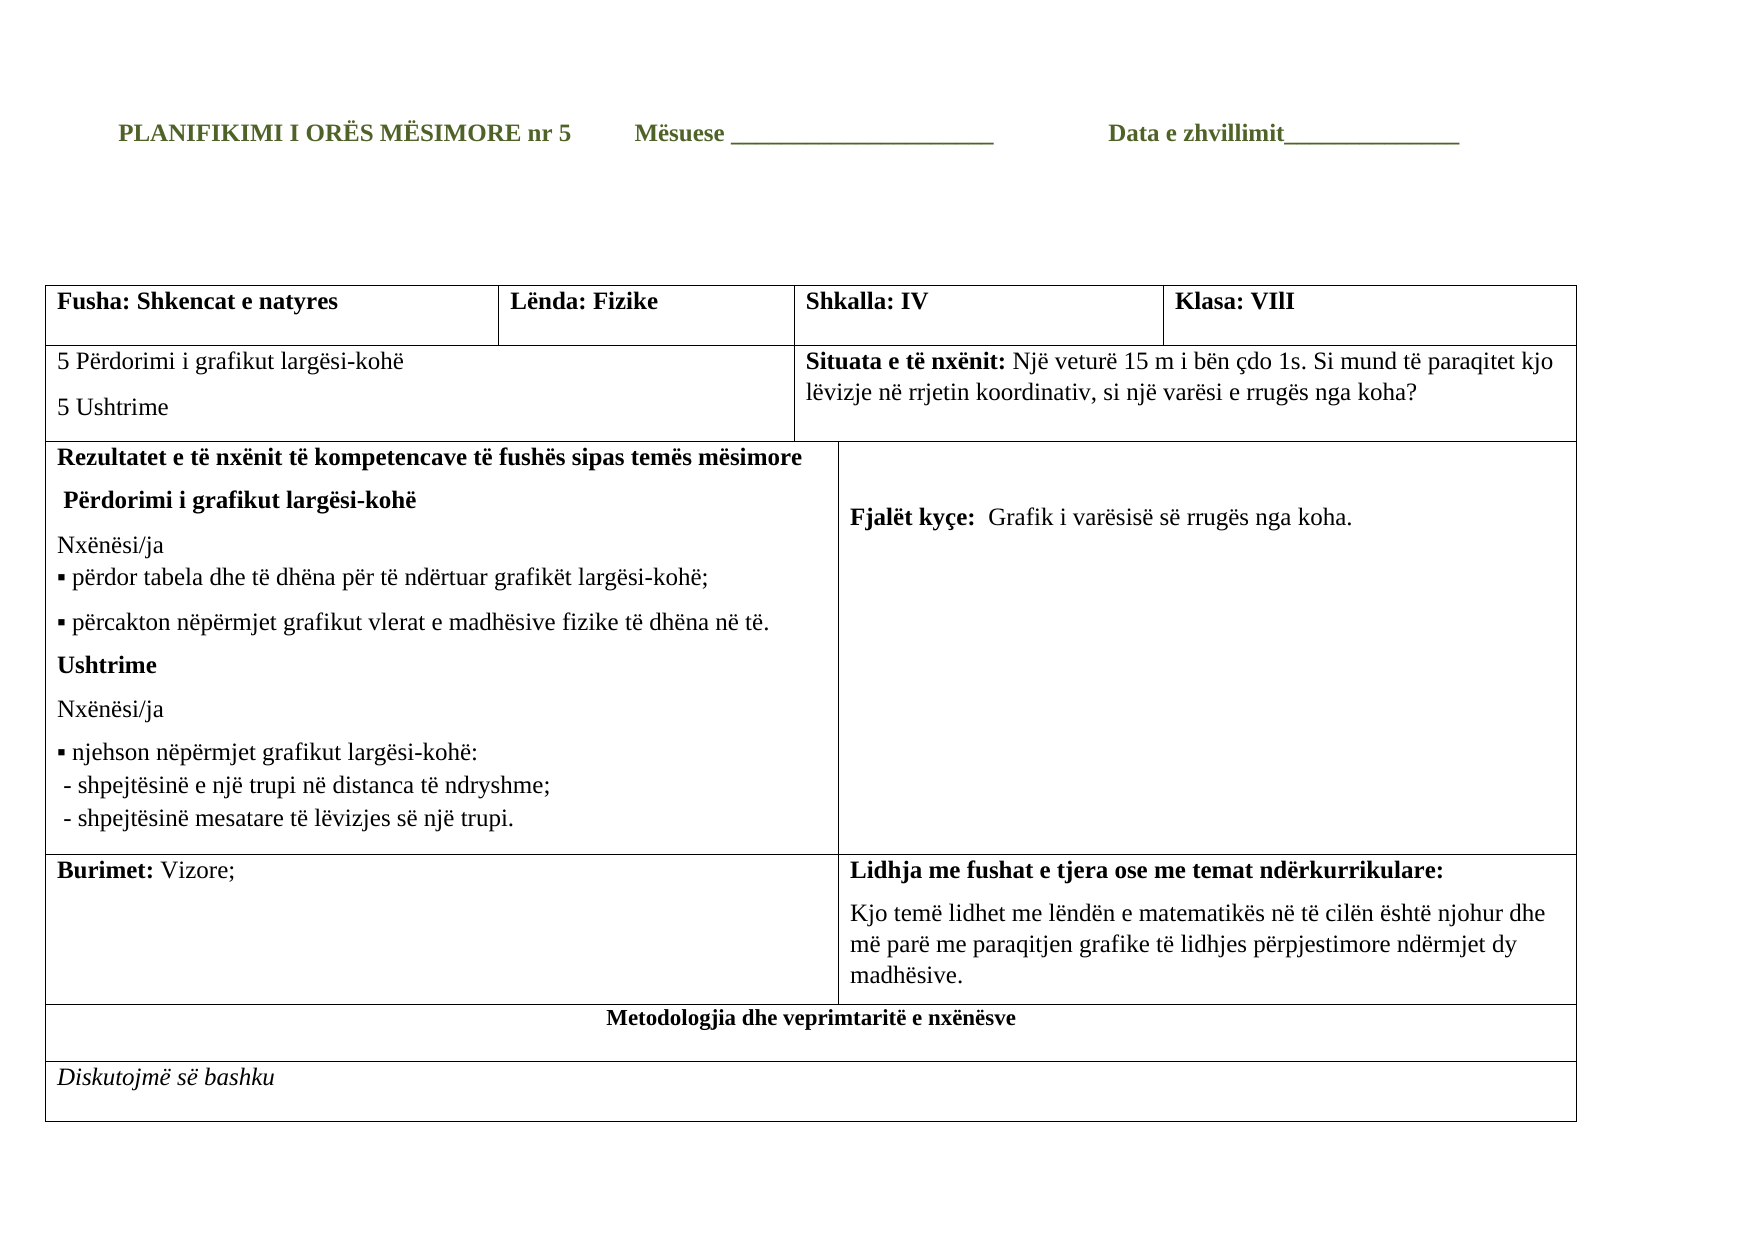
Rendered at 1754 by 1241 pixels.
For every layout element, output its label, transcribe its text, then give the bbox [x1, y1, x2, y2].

table_cell Rezultatet e të nxënit të kompetencave të fushës sipas temës mësimore Përdorimi i grafikut largësi-kohë Nxënësi/ja ▪ përdor tabela dhe të dhëna për të ndërtuar grafikët largësi-kohë; ▪ përcakton nëpërmjet grafikut vlerat e madhësive fizike të dhëna në të. Ushtrime Nxënësi/ja ▪ njehson nëpërmjet grafikut largësi-kohë: - shpejtësinë e një trupi në distanca të ndryshme; - shpejtësinë mesatare të lëvizjes së një trupi. [46, 442, 838, 854]
table_header Fusha: Shkencat e natyres [46, 286, 498, 345]
table_cell Situata e të nxënit: Një veturë 15 m i bën çdo 1s. Si mund të paraqitet kjo lëvizje në rrjetin koordinativ, si një varësi e rrugës nga koha? [795, 346, 1576, 441]
text PLANIFIKIMI I ORËS MËSIMORE nr 5 Mësuese _____________________ Data e zhvillimit______________ [118, 118, 1606, 147]
table_header Klasa: VIlI [1164, 286, 1576, 345]
table_cell Lidhja me fushat e tjera ose me temat ndërkurrikulare: Kjo temë lidhet me lëndën e matematikës në të cilën është njohur dhe më parë me paraqitjen grafike të lidhjes përpjestimore ndërmjet dy madhësive. [839, 855, 1576, 1003]
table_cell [46, 1062, 1576, 1121]
table_header Shkalla: IV [795, 286, 1163, 345]
table_cell Metodologjia dhe veprimtaritë e nxënësve [46, 1005, 1576, 1061]
table_cell Fjalët kyçe: Grafik i varësisë së rrugës nga koha. [839, 442, 1576, 854]
table_cell Burimet: Vizore; [46, 855, 838, 1003]
table_header Lënda: Fizike [499, 286, 794, 345]
table_cell 5 Përdorimi i grafikut largësi-kohë 5 Ushtrime [46, 346, 794, 441]
